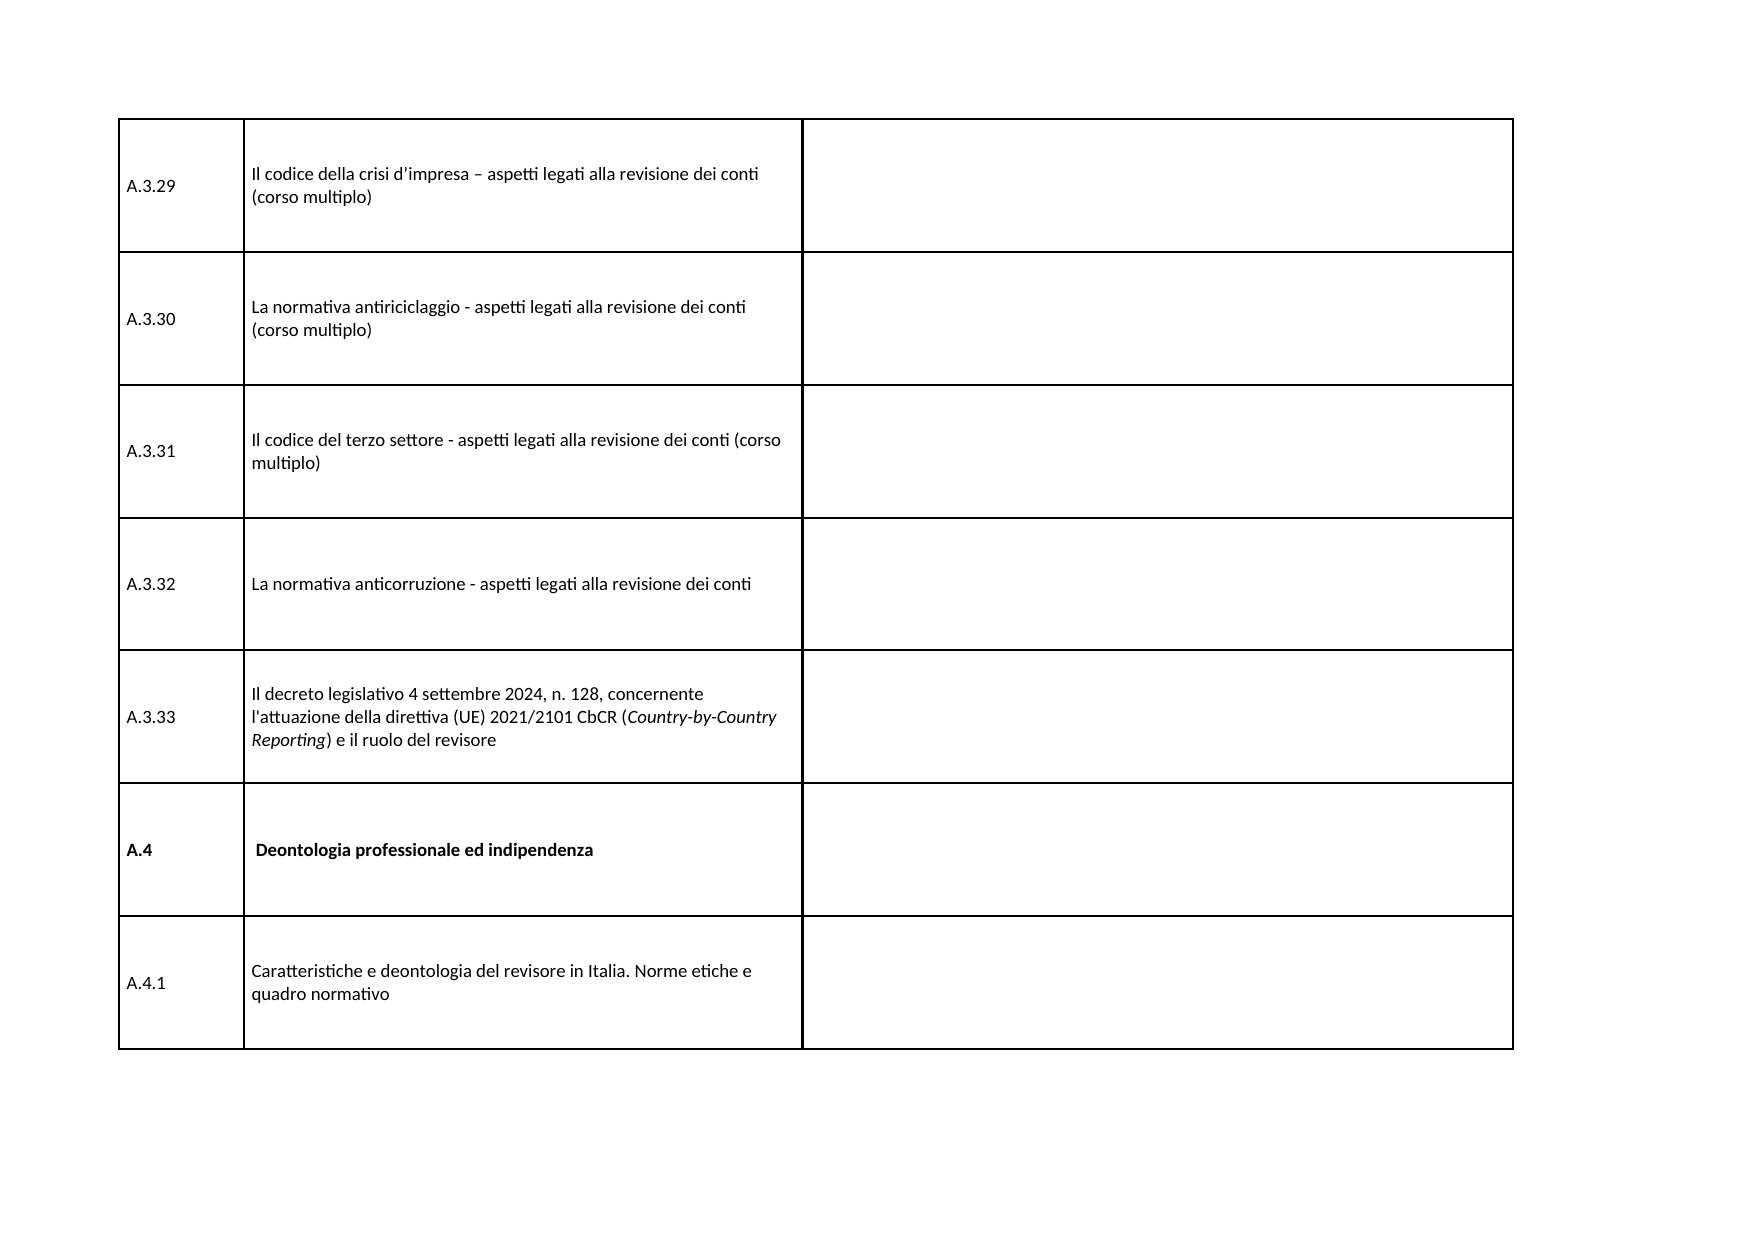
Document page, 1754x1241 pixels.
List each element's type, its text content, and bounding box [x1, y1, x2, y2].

table_cell Il codice del terzo settore - aspetti legati alla revisione dei conti (corso multiplo) [245, 386, 801, 517]
table_cell A.3.33 [120, 651, 243, 782]
table_cell [804, 651, 1512, 782]
table_cell [804, 386, 1512, 517]
table_cell Il codice della crisi d’impresa – aspetti legati alla revisione dei conti (corso multiplo) [245, 120, 801, 251]
table_cell [804, 917, 1512, 1048]
table_cell A.4 [120, 784, 243, 915]
table_cell [804, 120, 1512, 251]
table_cell A.3.31 [120, 386, 243, 517]
table_cell Caratteristiche e deontologia del revisore in Italia. Norme etiche e quadro normativo [245, 917, 801, 1048]
table_cell La normativa anticorruzione - aspetti legati alla revisione dei conti [245, 519, 801, 649]
table_cell A.4.1 [120, 917, 243, 1048]
table_cell Deontologia professionale ed indipendenza [245, 784, 801, 915]
table_cell Il decreto legislativo 4 settembre 2024, n. 128, concernente l'attuazione della direttiva (UE) 2021/2101 CbCR (Country-by-Country Reporting) e il ruolo del revisore [245, 651, 801, 782]
table_cell [804, 519, 1512, 649]
table_cell La normativa antiriciclaggio - aspetti legati alla revisione dei conti (corso multiplo) [245, 253, 801, 384]
table_cell [804, 253, 1512, 384]
table_cell A.3.30 [120, 253, 243, 384]
table_cell A.3.32 [120, 519, 243, 649]
table_cell A.3.29 [120, 120, 243, 251]
table_cell [804, 784, 1512, 915]
